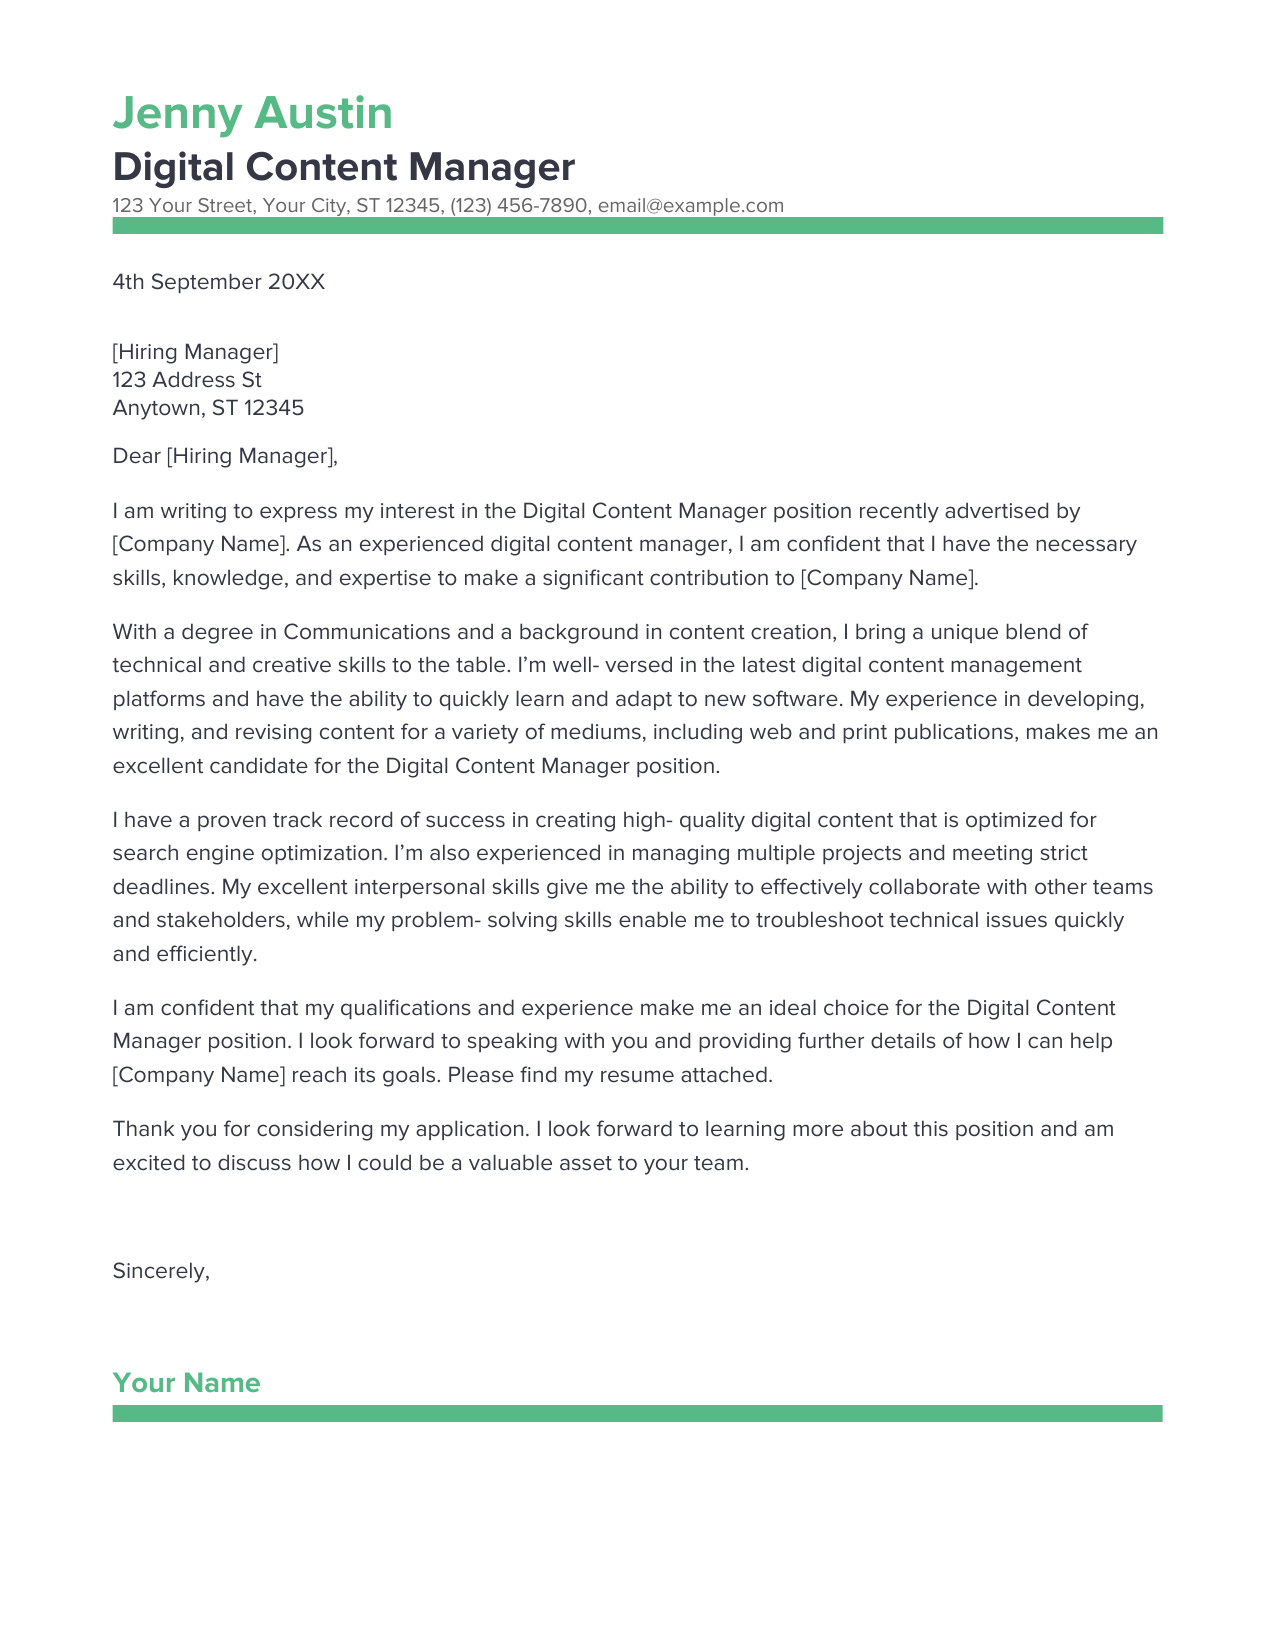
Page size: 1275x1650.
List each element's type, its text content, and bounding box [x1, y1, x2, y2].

text Your Name [112, 1366, 1162, 1402]
text 4th September 20XX [112, 268, 1162, 296]
text Sincerely, [112, 1257, 1162, 1285]
text With a degree in Communications and a background in content creation, I bring a unique blend of technical and creative skills to the table. I’m well- versed in the latest digital content management platforms and have the ability to quickly learn and adapt to new software. My experience in developing, writing, and revising content for a variety of mediums, including web and print publications, makes me an excellent candidate for the Digital Content Manager position. [112, 618, 1162, 780]
picture [112, 217, 1164, 234]
text 123 Your Street, Your City, ST 12345, (123) 456-7890, email@example.com [112, 193, 1162, 217]
text Dear [Hiring Manager], [112, 443, 1162, 471]
text I am confident that my qualifications and experience make me an ideal choice for the Digital Content Manager position. I look forward to speaking with you and providing further details of how I can help [Company Name] reach its goals. Please find my resume attached. [112, 994, 1162, 1089]
text I have a proven track record of success in creating high- quality digital content that is optimized for search engine optimization. I’m also experienced in managing multiple projects and meeting strict deadlines. My excellent interpersonal skills give me the ability to effectively collaborate with other teams and stakeholders, while my problem- solving skills enable me to troubleshoot technical issues quickly and efficiently. [112, 806, 1162, 968]
text Thank you for considering my application. I look forward to learning more about this position and am excited to discuss how I could be a valuable asset to your team. [112, 1116, 1162, 1177]
text 123 Address St [112, 366, 1162, 394]
text Anytown, ST 12345 [112, 394, 1162, 422]
picture [112, 1405, 1163, 1422]
text [Hiring Manager] [112, 310, 1162, 366]
text Jenny Austin Digital Content Manager [112, 33, 1162, 193]
text I am writing to express my interest in the Digital Content Manager position recently advertised by [Company Name]. As an experienced digital content manager, I am confident that I have the necessary skills, knowledge, and expertise to make a significant contribution to [Company Name]. [112, 497, 1162, 592]
